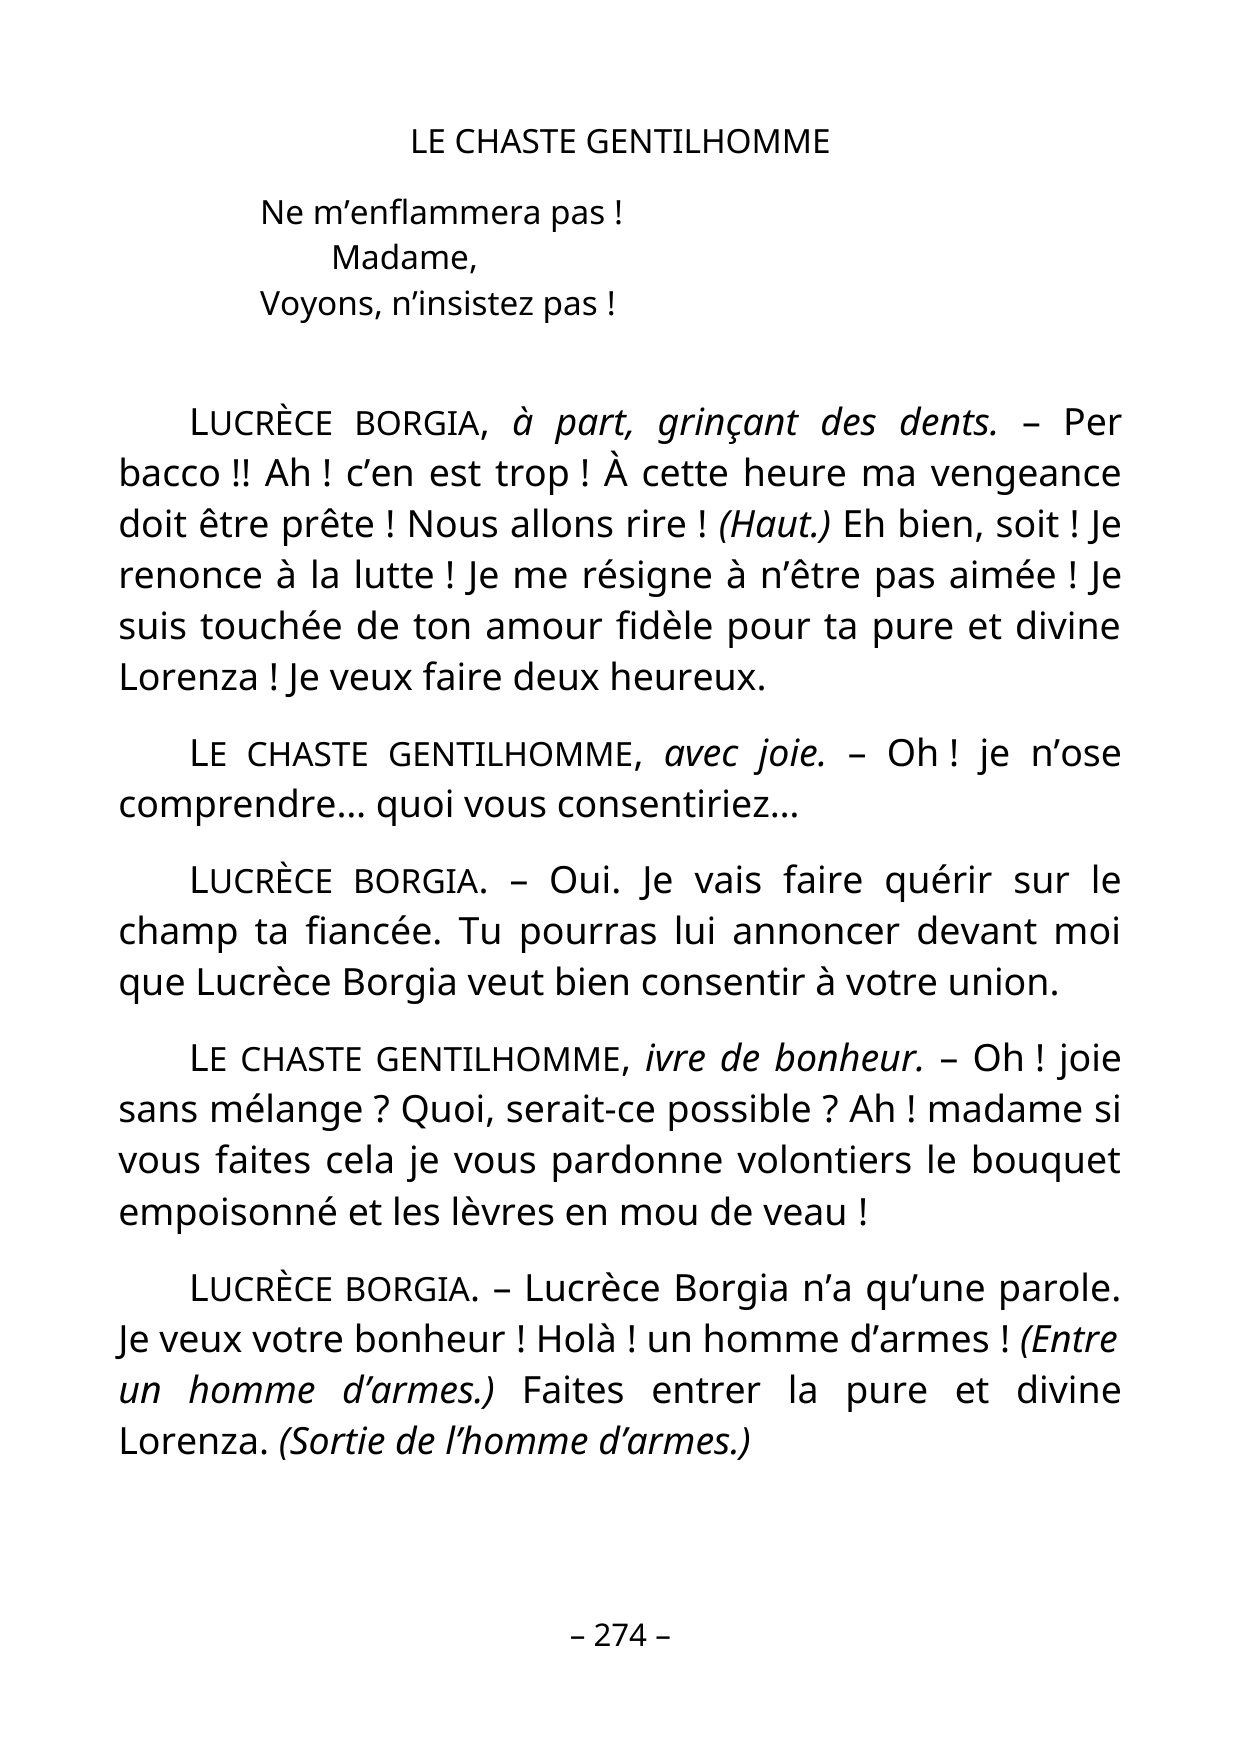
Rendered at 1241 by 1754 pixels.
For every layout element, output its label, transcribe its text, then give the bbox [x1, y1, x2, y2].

text Voyons, n’insistez pas ! [260, 279, 1122, 325]
text Madame, [331, 234, 1122, 279]
text LUCRÈCE BORGIA. – Oui. Je vais faire quérir sur le champ ta fiancée. Tu pourras lui annoncer devant moi que Lucrèce Borgia veut bien consentir à votre union. [118, 853, 1122, 1007]
text Ne m’enflammera pas ! [260, 188, 1122, 234]
text LE CHASTE GENTILHOMME [118, 118, 1122, 163]
text LUCRÈCE BORGIA. – Lucrèce Borgia n’a qu’une parole. Je veux votre bonheur ! Holà ! un homme d’armes ! (Entre un homme d’armes.) Faites entrer la pure et divine Lorenza. (Sortie de l’homme d’armes.) [118, 1261, 1122, 1465]
text LE CHASTE GENTILHOMME, avec joie. – Oh ! je n’ose comprendre… quoi vous consentiriez… [118, 726, 1122, 828]
text LE CHASTE GENTILHOMME, ivre de bonheur. – Oh ! joie sans mélange ? Quoi, serait-ce possible ? Ah ! madame si vous faites cela je vous pardonne volontiers le bouquet empoisonné et les lèvres en mou de veau ! [118, 1032, 1122, 1236]
text LUCRÈCE BORGIA, à part, grinçant des dents. – Per bacco !! Ah ! c’en est trop ! À cette heure ma vengeance doit être prête ! Nous allons rire ! (Haut.) Eh bien, soit ! Je renonce à la lutte ! Je me résigne à n’être pas aimée ! Je suis touchée de ton amour fidèle pour ta pure et divine Lorenza ! Je veux faire deux heureux. [118, 395, 1122, 701]
